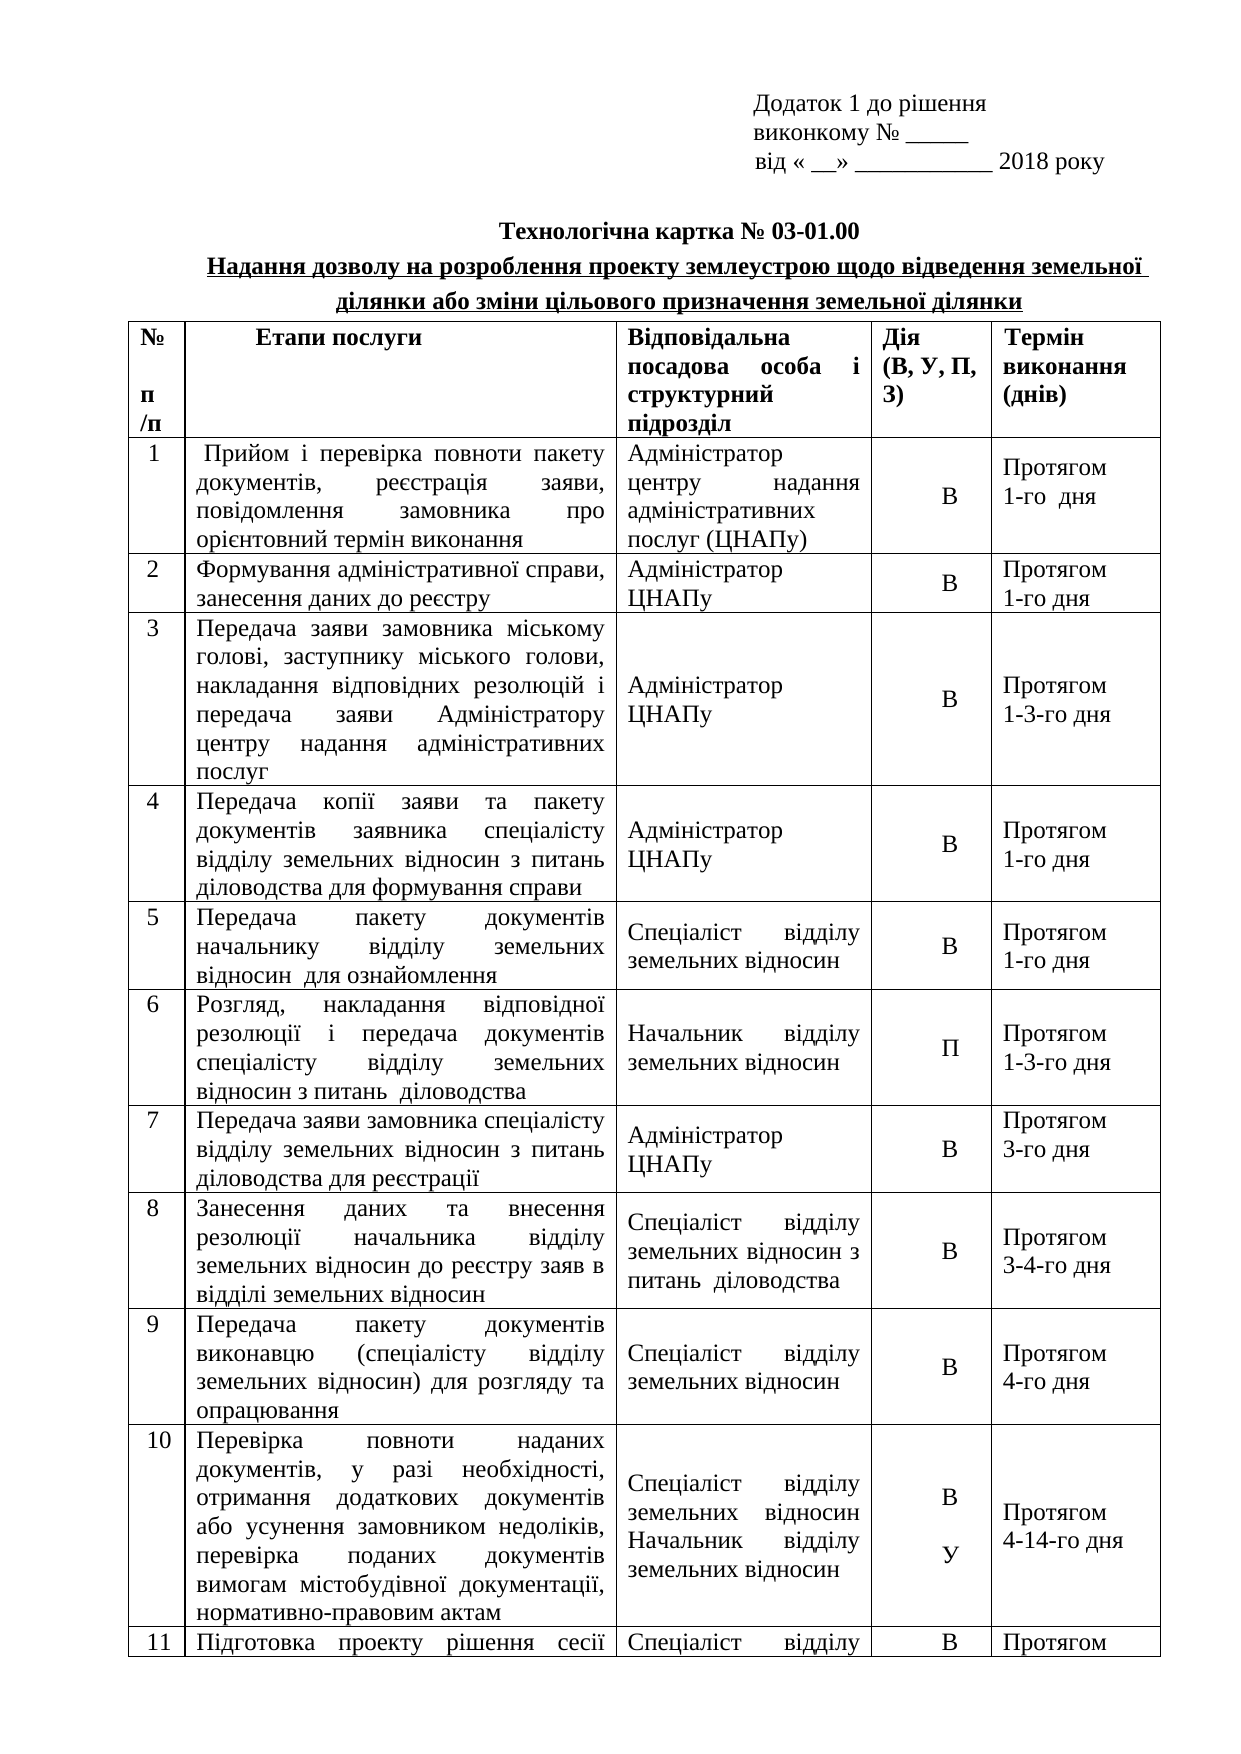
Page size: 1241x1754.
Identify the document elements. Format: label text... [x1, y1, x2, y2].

table_cell 3 [129, 613, 184, 785]
table_cell В У [872, 1425, 991, 1626]
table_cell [617, 1425, 871, 1626]
table_cell Адміністратор ЦНАПу [617, 554, 871, 612]
table_cell В [872, 1106, 991, 1192]
table_cell Протягом 1-го дня [992, 786, 1160, 901]
text ділянки або зміни цільового призначення земельної ділянки [148, 286, 1152, 315]
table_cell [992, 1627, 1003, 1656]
table_header Відповідальна посадова особа і структурний підрозділ [617, 322, 871, 437]
table_cell Передача пакету документів виконавцю (спеціалісту відділу земельних відносин) для розгляду та опрацювання [186, 1309, 616, 1424]
table_cell Протягом 3-4-го дня [992, 1193, 1160, 1308]
text Додаток 1 до рішення [753, 88, 1152, 117]
table_cell Протягом 1-3-го дня [992, 613, 1160, 785]
table_cell 6 [129, 990, 184, 1104]
table_cell Протягом 4-14-го дня [992, 1425, 1160, 1626]
table_cell Прийом і перевірка повноти пакету документів, реєстрація заяви, повідомлення замовника про орієнтовний термін виконання [186, 438, 616, 553]
table_cell Адміністратор ЦНАПу [617, 1106, 871, 1192]
table_cell 4 [129, 786, 184, 901]
table_header Етапи послуги [186, 322, 616, 437]
text Надання дозволу на розроблення проекту землеустрою щодо відведення земельної [148, 251, 1152, 280]
table_cell 8 [129, 1193, 184, 1308]
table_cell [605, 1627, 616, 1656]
table_cell 9 [129, 1309, 184, 1424]
text від « __» ___________ 2018 року [148, 146, 1152, 175]
table_cell Передача пакету документів начальнику відділу земельних відносин для ознайомлення [186, 902, 616, 988]
table_cell Спеціаліст відділу земельних відносин [617, 1309, 871, 1424]
table_cell П [872, 990, 991, 1104]
table_header № п/п [129, 322, 184, 437]
table_cell В [872, 1309, 991, 1424]
table_cell 5 [129, 902, 184, 988]
table_cell Адміністратор центру надання адміністративних послуг (ЦНАПу) [617, 438, 871, 553]
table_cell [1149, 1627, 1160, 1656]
table_cell Начальник відділу земельних відносин [617, 990, 871, 1104]
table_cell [617, 1627, 871, 1656]
table_cell Адміністратор ЦНАПу [617, 786, 871, 901]
table_cell 2 [129, 554, 184, 612]
table_cell 10 [129, 1425, 184, 1626]
table_cell Адміністратор ЦНАПу [617, 613, 871, 785]
table_cell В [872, 902, 991, 988]
table_cell 1 [129, 438, 184, 553]
table_cell Протягом 1-3-го дня [992, 990, 1160, 1104]
table_cell Передача заяви замовника спеціалісту відділу земельних відносин з питань діловодства для реєстрації [186, 1106, 616, 1192]
table_header Дія (В, У, П, З) [872, 322, 991, 437]
table_cell В [872, 554, 991, 612]
table_cell В [872, 786, 991, 901]
table_cell В [872, 438, 991, 553]
text Технологічна картка № 03-01.00 [148, 216, 1152, 245]
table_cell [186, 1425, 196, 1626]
table_cell Протягом 4-го дня [992, 1309, 1160, 1424]
table_cell Спеціаліст відділу земельних відносин [617, 902, 871, 988]
table_cell 7 [129, 1106, 184, 1192]
table_cell В [872, 1193, 991, 1308]
text виконкому № _____ [753, 117, 1152, 146]
table_cell Передача копії заяви та пакету документів заявника спеціалісту відділу земельних відносин з питань діловодства для формування справи [186, 786, 616, 901]
table_cell Спеціаліст відділу земельних відносин з питань діловодства [617, 1193, 871, 1308]
table_cell Занесення даних та внесення резолюції начальника відділу земельних відносин до реєстру заяв в відділі земельних відносин [186, 1193, 616, 1308]
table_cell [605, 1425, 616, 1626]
table_header Термін виконання (днів) [992, 322, 1160, 437]
table_cell Передача заяви замовника міському голові, заступнику міського голови, накладання відповідних резолюцій і передача заяви Адміністратору центру надання адміністративних послуг [186, 613, 616, 785]
table_cell Протягом 1-го дня [992, 902, 1160, 988]
table_cell Розгляд, накладання відповідної резолюції і передача документів спеціалісту відділу земельних відносин з питань діловодства [186, 990, 616, 1104]
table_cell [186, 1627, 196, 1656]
table_cell Формування адміністративної справи, занесення даних до реєстру [186, 554, 616, 612]
table_cell В [872, 613, 991, 785]
table_cell Протягом 1-го дня [992, 438, 1160, 553]
